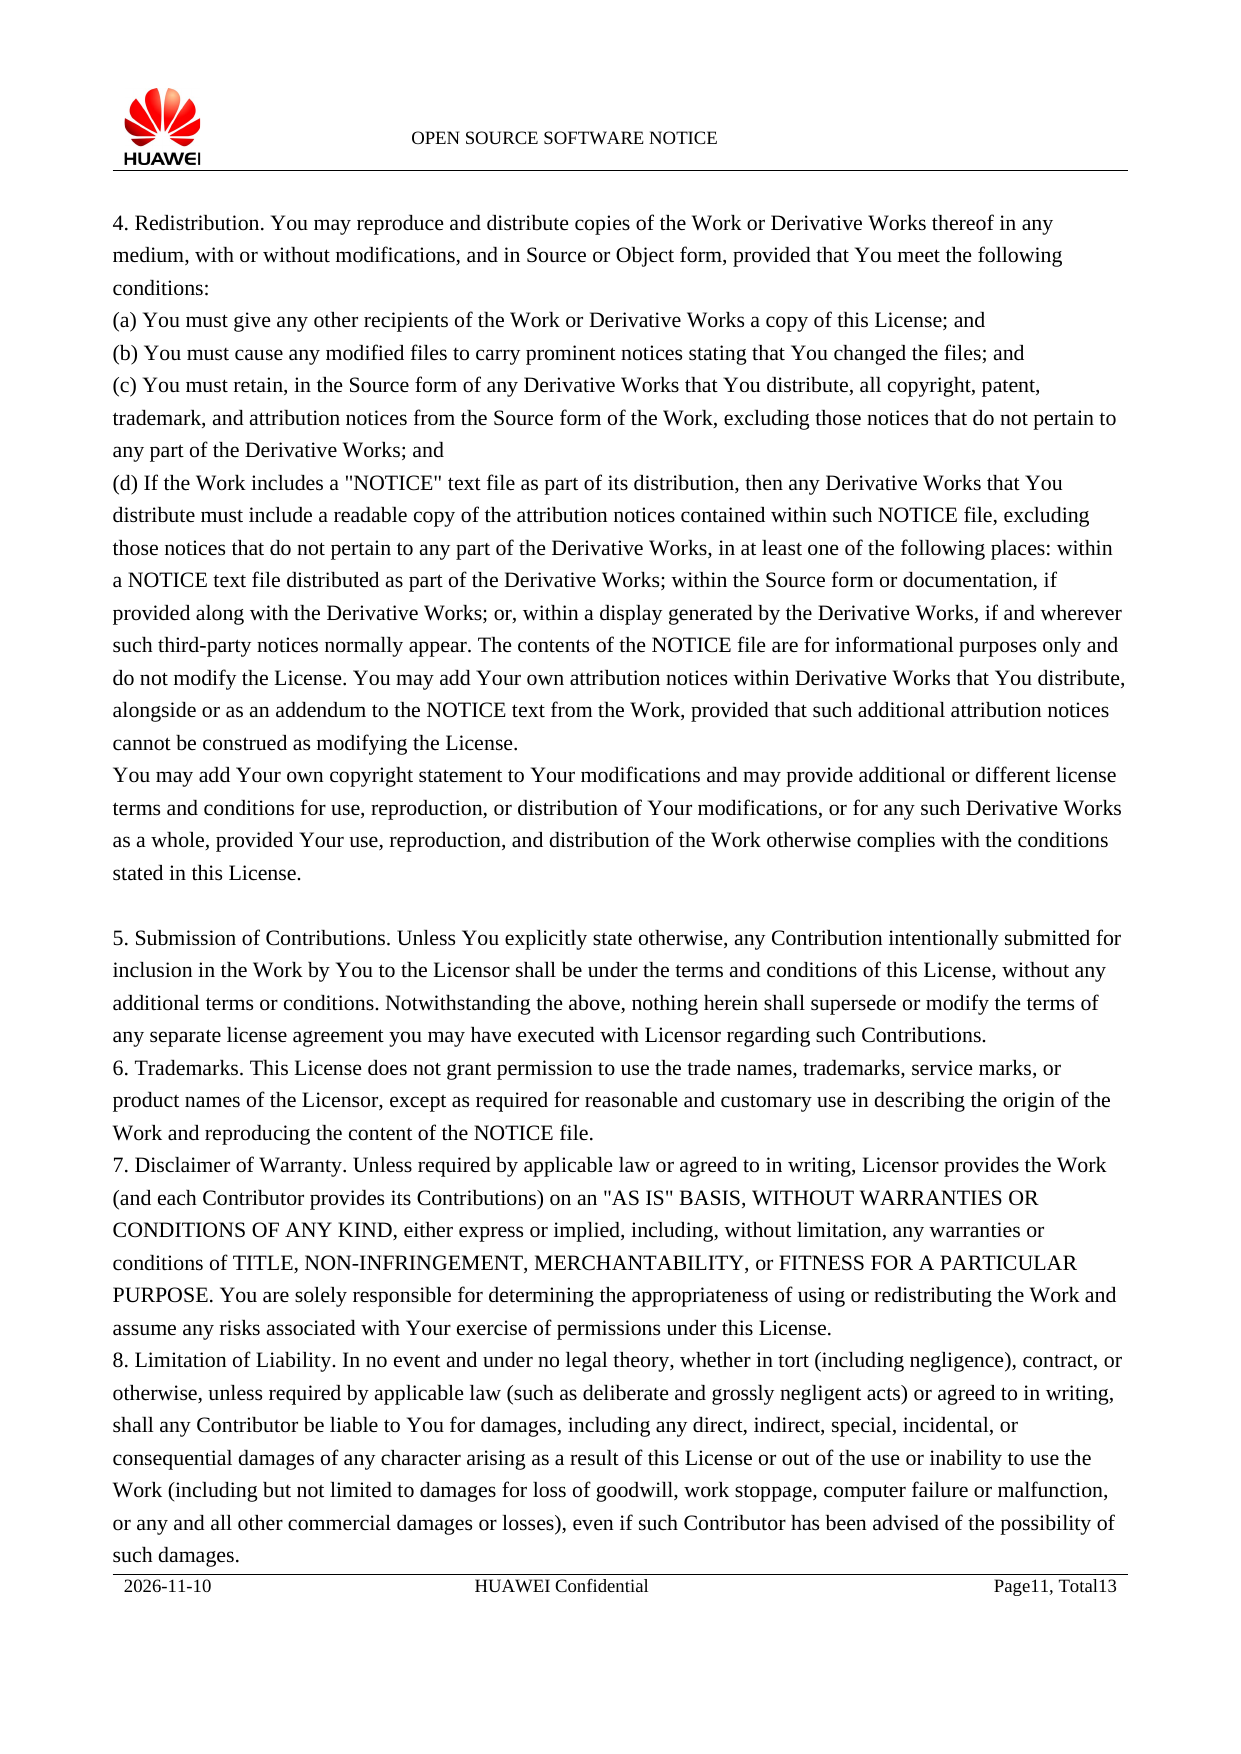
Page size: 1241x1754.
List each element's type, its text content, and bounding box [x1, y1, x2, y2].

text 7. Disclaimer of Warranty. Unless required by applicable law or agreed to in writing, Licensor provides the Work (and each Contributor provides its Contributions) on an "AS IS" BASIS, WITHOUT WARRANTIES OR CONDITIONS OF ANY KIND, either express or implied, including, without limitation, any warranties or conditions of TITLE, NON-INFRINGEMENT, MERCHANTABILITY, or FITNESS FOR A PARTICULAR PURPOSE. You are solely responsible for determining the appropriateness of using or redistributing the Work and assume any risks associated with Your exercise of permissions under this License. [112, 1149, 1128, 1344]
text (d) If the Work includes a "NOTICE" text file as part of its distribution, then any Derivative Works that You distribute must include a readable copy of the attribution notices contained within such NOTICE file, excluding those notices that do not pertain to any part of the Derivative Works, in at least one of the following places: within a NOTICE text file distributed as part of the Derivative Works; within the Source form or documentation, if provided along with the Derivative Works; or, within a display generated by the Derivative Works, if and wherever such third-party notices normally appear. The contents of the NOTICE file are for informational purposes only and do not modify the License. You may add Your own attribution notices within Derivative Works that You distribute, alongside or as an addendum to the NOTICE text from the Work, provided that such additional attribution notices cannot be construed as modifying the License. [112, 466, 1128, 759]
text (c) You must retain, in the Source form of any Derivative Works that You distribute, all copyright, patent, trademark, and attribution notices from the Source form of the Work, excluding those notices that do not pertain to any part of the Derivative Works; and [112, 369, 1128, 466]
picture [124, 88, 201, 165]
text (b) You must cause any modified files to carry prominent notices stating that You changed the files; and [112, 336, 1128, 369]
text (a) You must give any other recipients of the Work or Derivative Works a copy of this License; and [112, 304, 1128, 336]
text 6. Trademarks. This License does not grant permission to use the trade names, trademarks, service marks, or product names of the Licensor, except as required for reasonable and customary use in describing the origin of the Work and reproducing the content of the NOTICE file. [112, 1051, 1128, 1149]
text 8. Limitation of Liability. In no event and under no legal theory, whether in tort (including negligence), contract, or otherwise, unless required by applicable law (such as deliberate and grossly negligent acts) or agreed to in writing, shall any Contributor be liable to You for damages, including any direct, indirect, special, incidental, or consequential damages of any character arising as a result of this License or out of the use or inability to use the Work (including but not limited to damages for loss of goodwill, work stoppage, computer failure or malfunction, or any and all other commercial damages or losses), even if such Contributor has been advised of the possibility of such damages. [112, 1344, 1128, 1571]
text 5. Submission of Contributions. Unless You explicitly state otherwise, any Contribution intentionally submitted for inclusion in the Work by You to the Licensor shall be under the terms and conditions of this License, without any additional terms or conditions. Notwithstanding the above, nothing herein shall supersede or modify the terms of any separate license agreement you may have executed with Licensor regarding such Contributions. [112, 921, 1128, 1051]
text You may add Your own copyright statement to Your modifications and may provide additional or different license terms and conditions for use, reproduction, or distribution of Your modifications, or for any such Derivative Works as a whole, provided Your use, reproduction, and distribution of the Work otherwise complies with the conditions stated in this License. [112, 759, 1128, 889]
text 4. Redistribution. You may reproduce and distribute copies of the Work or Derivative Works thereof in any medium, with or without modifications, and in Source or Object form, provided that You meet the following conditions: [112, 206, 1128, 304]
